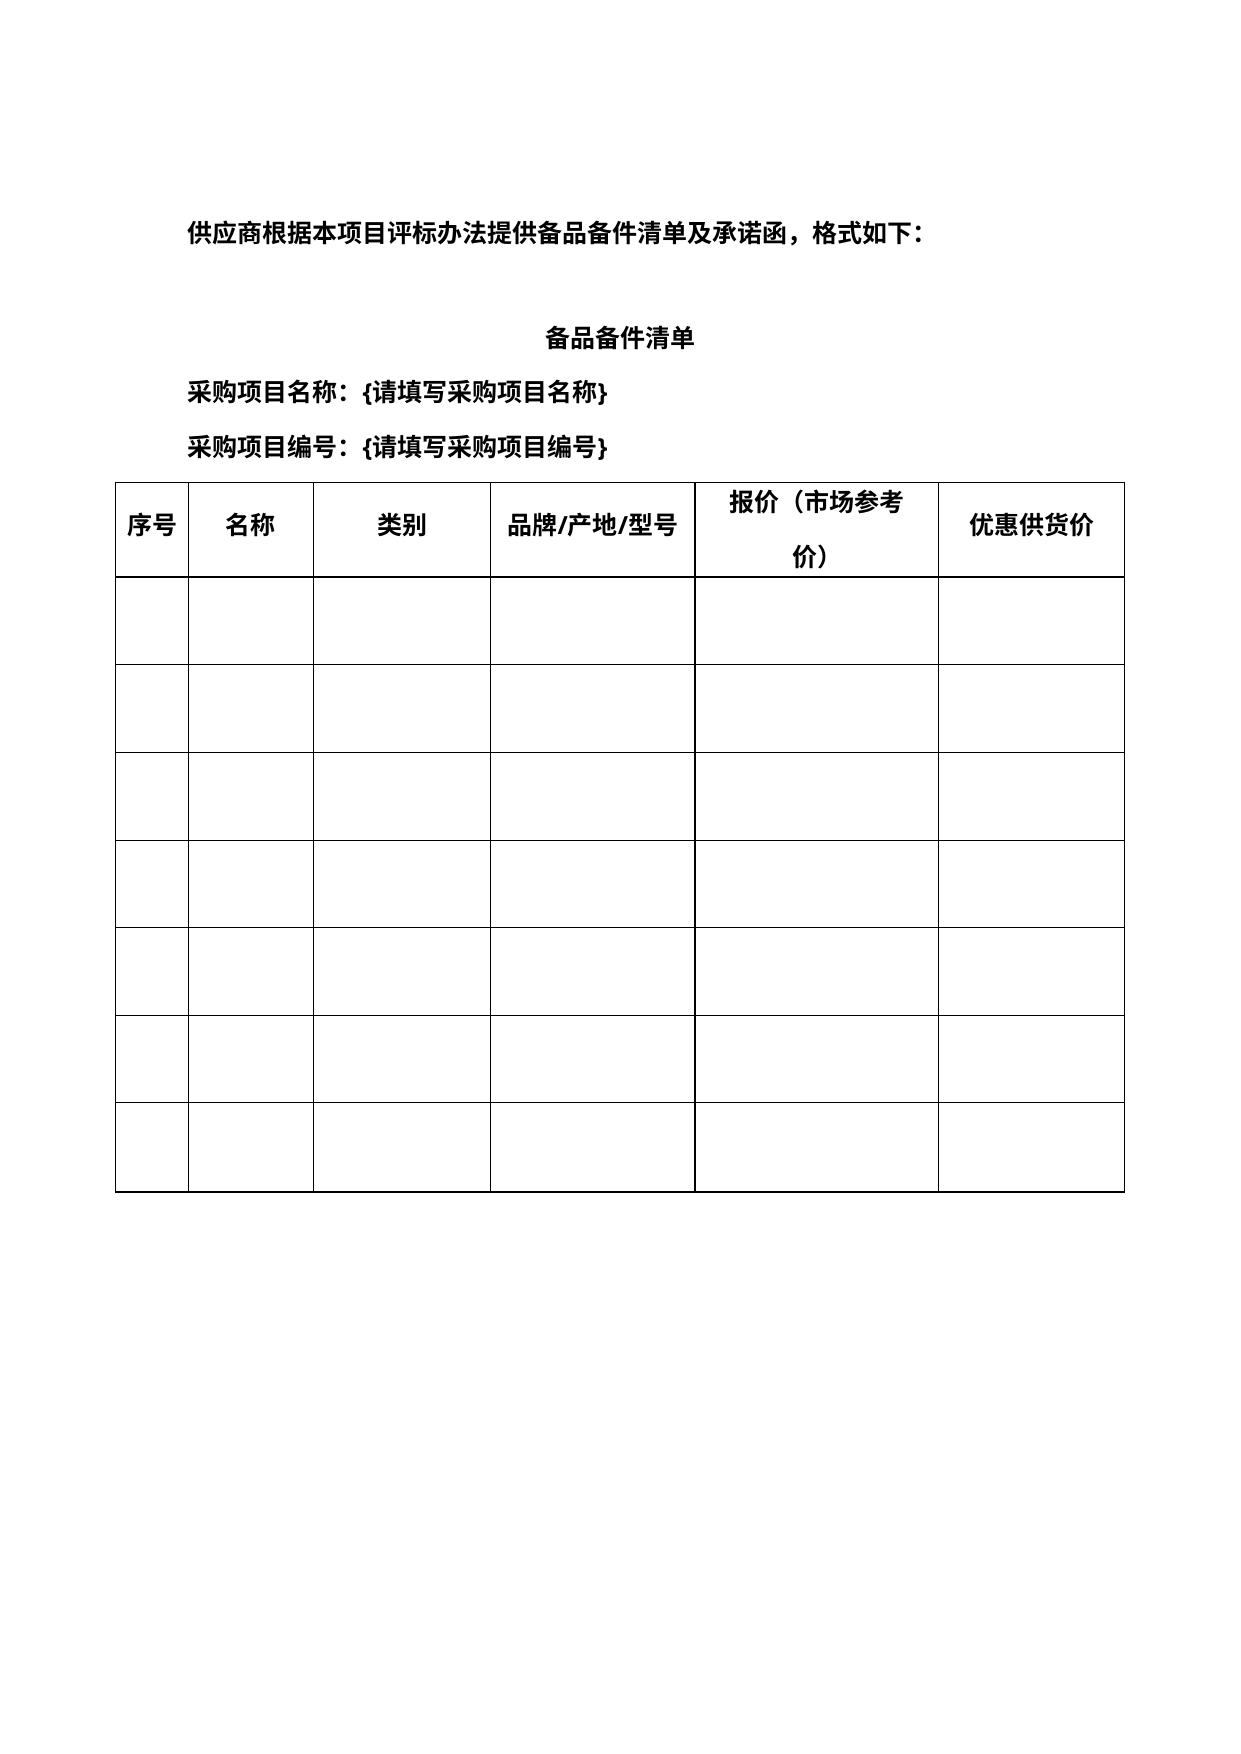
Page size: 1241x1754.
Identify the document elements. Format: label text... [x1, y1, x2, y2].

table_cell [939, 1016, 1124, 1102]
table_cell [696, 1103, 938, 1191]
table_cell [491, 1016, 694, 1102]
table_cell [939, 928, 1124, 1015]
table_cell [314, 578, 490, 664]
table_cell [189, 841, 313, 927]
table_cell [314, 753, 490, 839]
text 采购项目名称：{请填写采购项目名称} 采购项目编号：{请填写采购项目编号} [187, 373, 1053, 463]
table_cell [491, 665, 694, 752]
table_cell [491, 753, 694, 839]
text 备品备件清单 [187, 318, 1053, 355]
table_cell [696, 1016, 938, 1102]
table_cell [314, 928, 490, 1015]
text 供应商根据本项目评标办法提供备品备件清单及承诺函，格式如下： [187, 213, 1053, 249]
table_header 报价（市场参考价） [696, 483, 938, 576]
table_cell [189, 578, 313, 664]
table_cell [116, 578, 188, 664]
table_header 类别 [314, 483, 490, 576]
table_cell [491, 1103, 694, 1191]
table_cell [189, 928, 313, 1015]
table_cell [491, 841, 694, 927]
table_cell [314, 841, 490, 927]
table_header 名称 [189, 483, 313, 576]
table_cell [116, 1103, 188, 1191]
table_cell [116, 753, 188, 839]
table_cell [314, 1016, 490, 1102]
table_cell [939, 665, 1124, 752]
table_cell [314, 665, 490, 752]
table_cell [696, 665, 938, 752]
table_cell [696, 928, 938, 1015]
table_cell [491, 578, 694, 664]
table_cell [189, 1016, 313, 1102]
table_cell [189, 665, 313, 752]
table_header 优惠供货价 [939, 483, 1124, 576]
table_cell [491, 928, 694, 1015]
table_cell [189, 753, 313, 839]
table_cell [696, 753, 938, 839]
table_cell [314, 1103, 490, 1191]
table_cell [696, 841, 938, 927]
table_header 品牌/产地/型号 [491, 483, 694, 576]
table_cell [189, 1103, 313, 1191]
table_cell [939, 578, 1124, 664]
table_cell [116, 928, 188, 1015]
table_cell [939, 841, 1124, 927]
table_cell [696, 578, 938, 664]
table_cell [116, 665, 188, 752]
table_header 序号 [116, 483, 188, 576]
table_cell [939, 753, 1124, 839]
table_cell [116, 841, 188, 927]
table_cell [939, 1103, 1124, 1191]
table_cell [116, 1016, 188, 1102]
